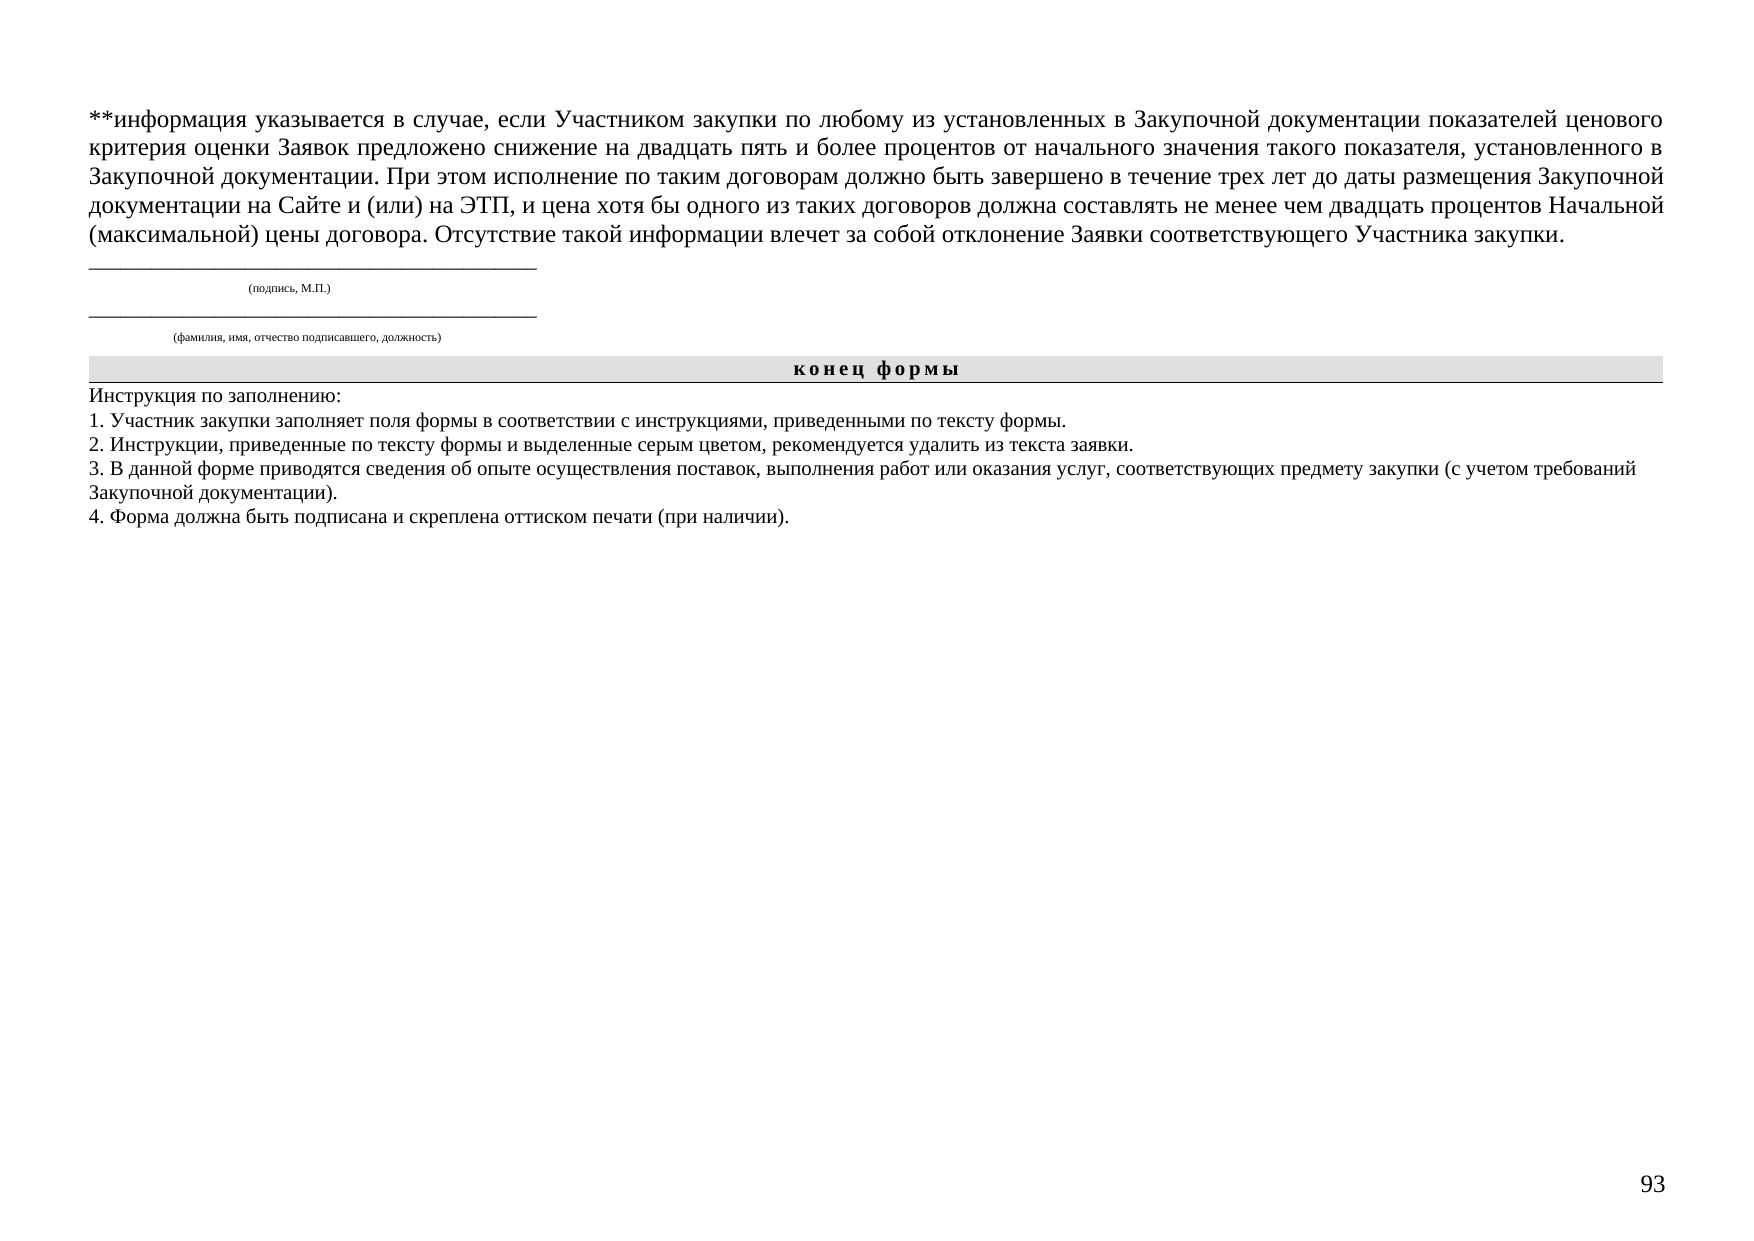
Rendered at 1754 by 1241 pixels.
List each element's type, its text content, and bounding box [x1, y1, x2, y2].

text ___________________________________________ [89, 247, 1665, 272]
text Инструкция по заполнению: [89, 383, 1665, 407]
text 1. Участник закупки заполняет поля формы в соответствии с инструкциями, приведенными по тексту формы. [89, 407, 1665, 432]
text **информация указывается в случае, если Участником закупки по любому из установленных в Закупочной документации показателей ценового критерия оценки Заявок предложено снижение на двадцать пять и более процентов от начального значения такого показателя, установленного в Закупочной документации. При этом исполнение по таким договорам должно быть завершено в течение трех лет до даты размещения Закупочной документации на Сайте и (или) на ЭТП, и цена хотя бы одного из таких договоров должна составлять не менее чем двадцать процентов Начальной (максимальной) цены договора. Отсутствие такой информации влечет за собой отклонение Заявки соответствующего Участника закупки. [89, 104, 1665, 247]
text конец формы [89, 356, 1663, 382]
text (фамилия, имя, отчество подписавшего, должность) [89, 320, 1665, 344]
text 2. Инструкции, приведенные по тексту формы и выделенные серым цветом, рекомендуется удалить из текста заявки. [89, 432, 1665, 456]
text 3. В данной форме приводятся сведения об опыте осуществления поставок, выполнения работ или оказания услуг, соответствующих предмету закупки (с учетом требований Закупочной документации). [89, 456, 1665, 504]
text ___________________________________________ [89, 296, 1665, 320]
text 4. Форма должна быть подписана и скреплена оттиском печати (при наличии). [89, 504, 1665, 528]
text (подпись, М.П.) [89, 272, 1665, 296]
